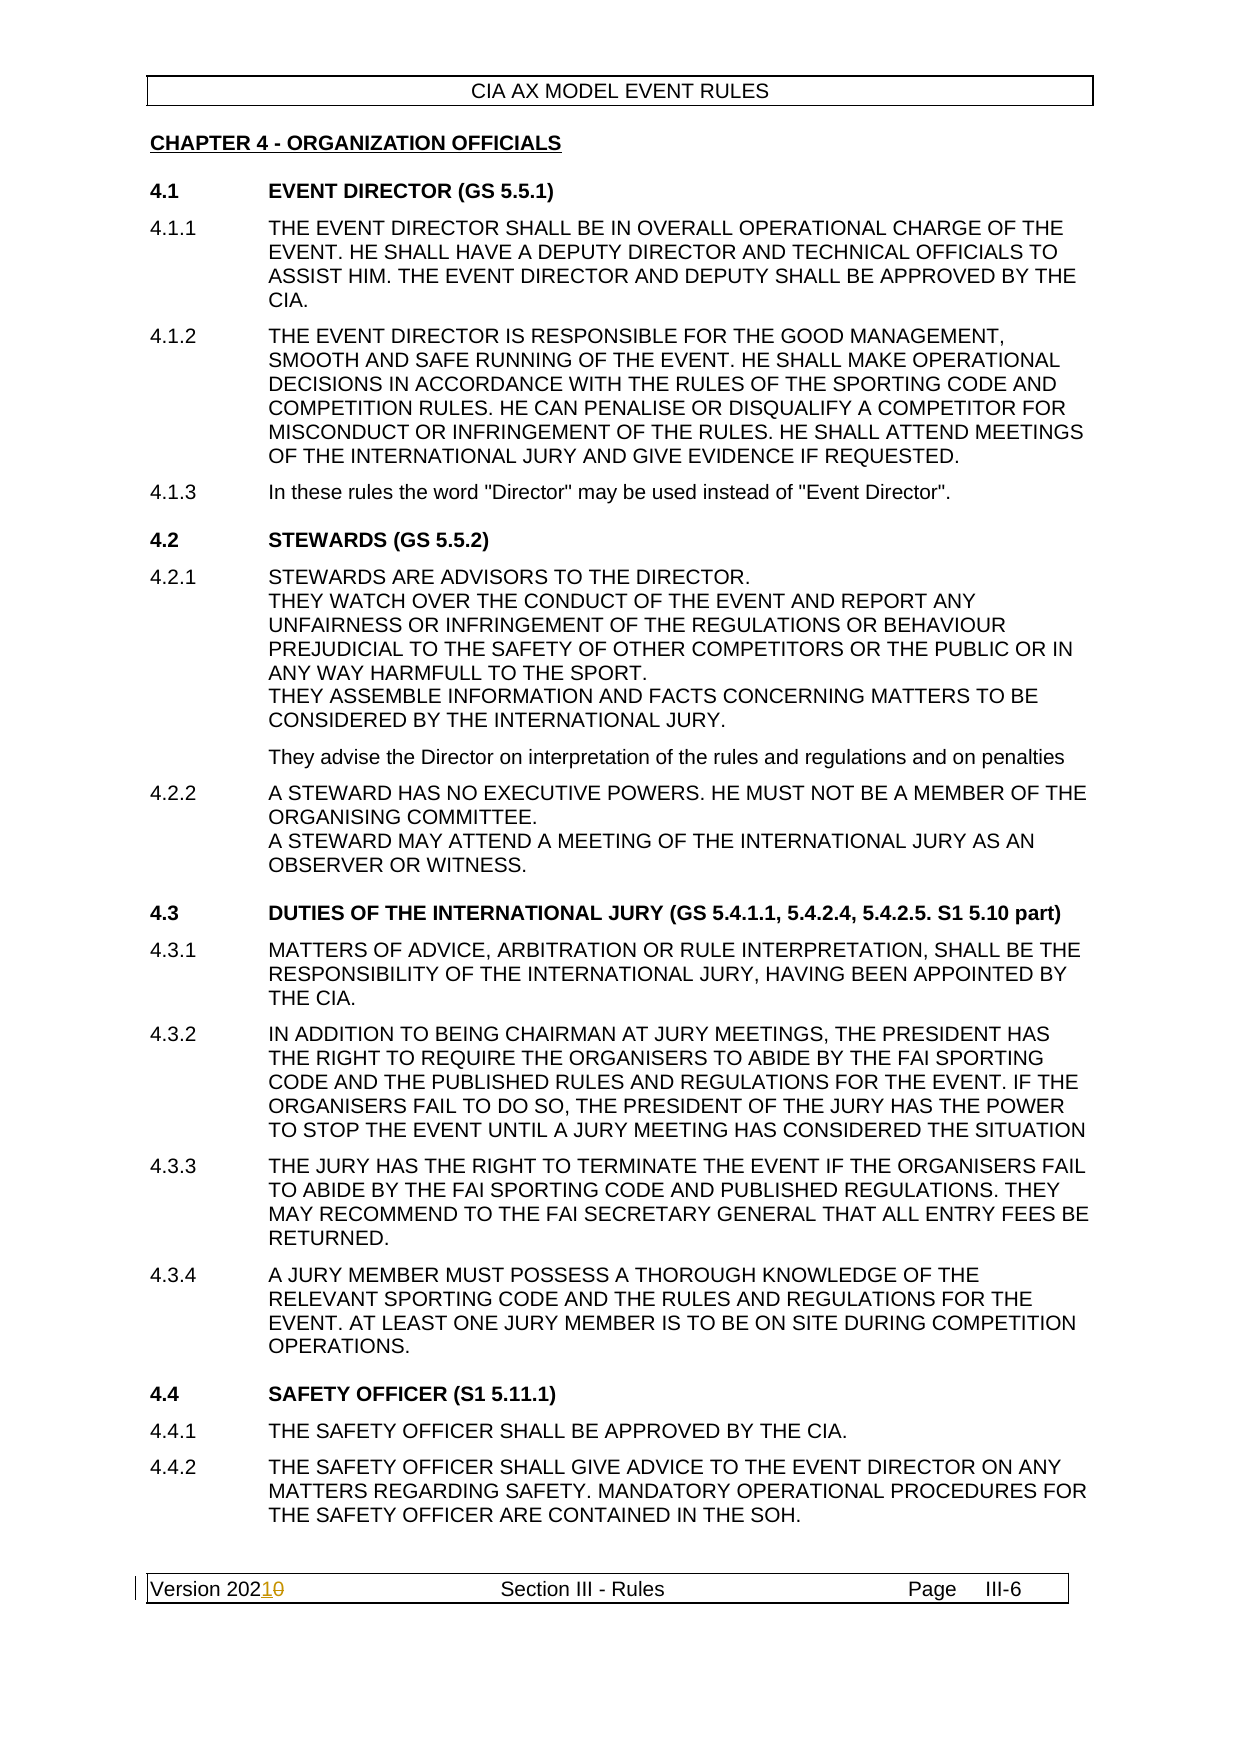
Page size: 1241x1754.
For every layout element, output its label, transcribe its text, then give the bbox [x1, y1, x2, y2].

subtitle 4.2 STEWARDS (GS 5.5.2) [150, 528, 1090, 552]
text 4.3.2 IN ADDITION TO BEING CHAIRMAN AT JURY MEETINGS, THE PRESIDENT HAS THE RIGHT TO REQUIRE THE ORGANISERS TO ABIDE BY THE FAI SPORTING CODE AND THE PUBLISHED RULES AND REGULATIONS FOR THE EVENT. IF THE ORGANISERS FAIL TO DO SO, THE PRESIDENT OF THE JURY HAS THE POWER TO STOP THE EVENT UNTIL A JURY MEETING HAS CONSIDERED THE SITUATION [150, 1022, 1090, 1142]
text THEY WATCH OVER THE CONDUCT OF THE EVENT AND REPORT ANY UNFAIRNESS OR INFRINGEMENT OF THE REGULATIONS OR BEHAVIOUR PREJUDICIAL TO THE SAFETY OF OTHER COMPETITORS OR THE PUBLIC OR IN ANY WAY HARMFULL TO THE SPORT. [150, 588, 1090, 684]
subtitle CHAPTER 4 - ORGANIZATION OFFICIALS [150, 131, 1090, 155]
text 4.3.3 THE JURY HAS THE RIGHT TO TERMINATE THE EVENT IF THE ORGANISERS FAIL TO ABIDE BY THE FAI SPORTING CODE AND PUBLISHED REGULATIONS. THEY MAY RECOMMEND TO THE FAI SECRETARY GENERAL THAT ALL ENTRY FEES BE RETURNED. [150, 1154, 1090, 1250]
text 4.4.1 THE SAFETY OFFICER SHALL BE APPROVED BY THE CIA. [150, 1419, 1090, 1443]
text 4.1.3 In these rules the word "Director" may be used instead of "Event Director". [150, 480, 1090, 504]
text 4.3.1 MATTERS OF ADVICE, ARBITRATION OR RULE INTERPRETATION, SHALL BE THE RESPONSIBILITY OF THE INTERNATIONAL JURY, HAVING BEEN APPOINTED BY THE CIA. [150, 937, 1090, 1009]
subtitle 4.1 EVENT DIRECTOR (GS 5.5.1) [150, 179, 1090, 203]
text 4.3.4 A JURY MEMBER MUST POSSESS A THOROUGH KNOWLEDGE OF THE RELEVANT SPORTING CODE AND THE RULES AND REGULATIONS FOR THE EVENT. AT LEAST ONE JURY MEMBER IS TO BE ON SITE DURING COMPETITION OPERATIONS. [150, 1262, 1090, 1358]
text 4.2.2 A STEWARD HAS NO EXECUTIVE POWERS. HE MUST NOT BE A MEMBER OF THE ORGANISING COMMITTEE. [150, 781, 1090, 829]
text They advise the Director on interpretation of the rules and regulations and on penalties [150, 745, 1090, 769]
text 4.4.2 THE SAFETY OFFICER SHALL GIVE ADVICE TO THE EVENT DIRECTOR ON ANY MATTERS REGARDING SAFETY. MANDATORY OPERATIONAL PROCEDURES FOR THE SAFETY OFFICER ARE CONTAINED IN THE SOH. [150, 1455, 1090, 1527]
subtitle 4.3 DUTIES OF THE INTERNATIONAL JURY (GS 5.4.1.1, 5.4.2.4, 5.4.2.5. S1 5.10 part) [150, 901, 1090, 925]
text 4.1.1 THE EVENT DIRECTOR SHALL BE IN OVERALL OPERATIONAL CHARGE OF THE EVENT. HE SHALL HAVE A DEPUTY DIRECTOR AND TECHNICAL OFFICIALS TO ASSIST HIM. THE EVENT DIRECTOR AND DEPUTY SHALL BE APPROVED BY THE CIA. [150, 216, 1090, 311]
text THEY ASSEMBLE INFORMATION AND FACTS CONCERNING MATTERS TO BE CONSIDERED BY THE INTERNATIONAL JURY. [150, 684, 1090, 732]
subtitle 4.4 SAFETY OFFICER (S1 5.11.1) [150, 1382, 1090, 1406]
text A STEWARD MAY ATTEND A MEETING OF THE INTERNATIONAL JURY AS AN OBSERVER OR WITNESS. [150, 829, 1090, 877]
text 4.2.1 STEWARDS ARE ADVISORS TO THE DIRECTOR. [150, 564, 1090, 588]
text 4.1.2 THE EVENT DIRECTOR IS RESPONSIBLE FOR THE GOOD MANAGEMENT, SMOOTH AND SAFE RUNNING OF THE EVENT. HE SHALL MAKE OPERATIONAL DECISIONS IN ACCORDANCE WITH THE RULES OF THE SPORTING CODE AND COMPETITION RULES. HE CAN PENALISE OR DISQUALIFY A COMPETITOR FOR MISCONDUCT OR INFRINGEMENT OF THE RULES. HE SHALL ATTEND MEETINGS OF THE INTERNATIONAL JURY AND GIVE EVIDENCE IF REQUESTED. [150, 324, 1090, 468]
